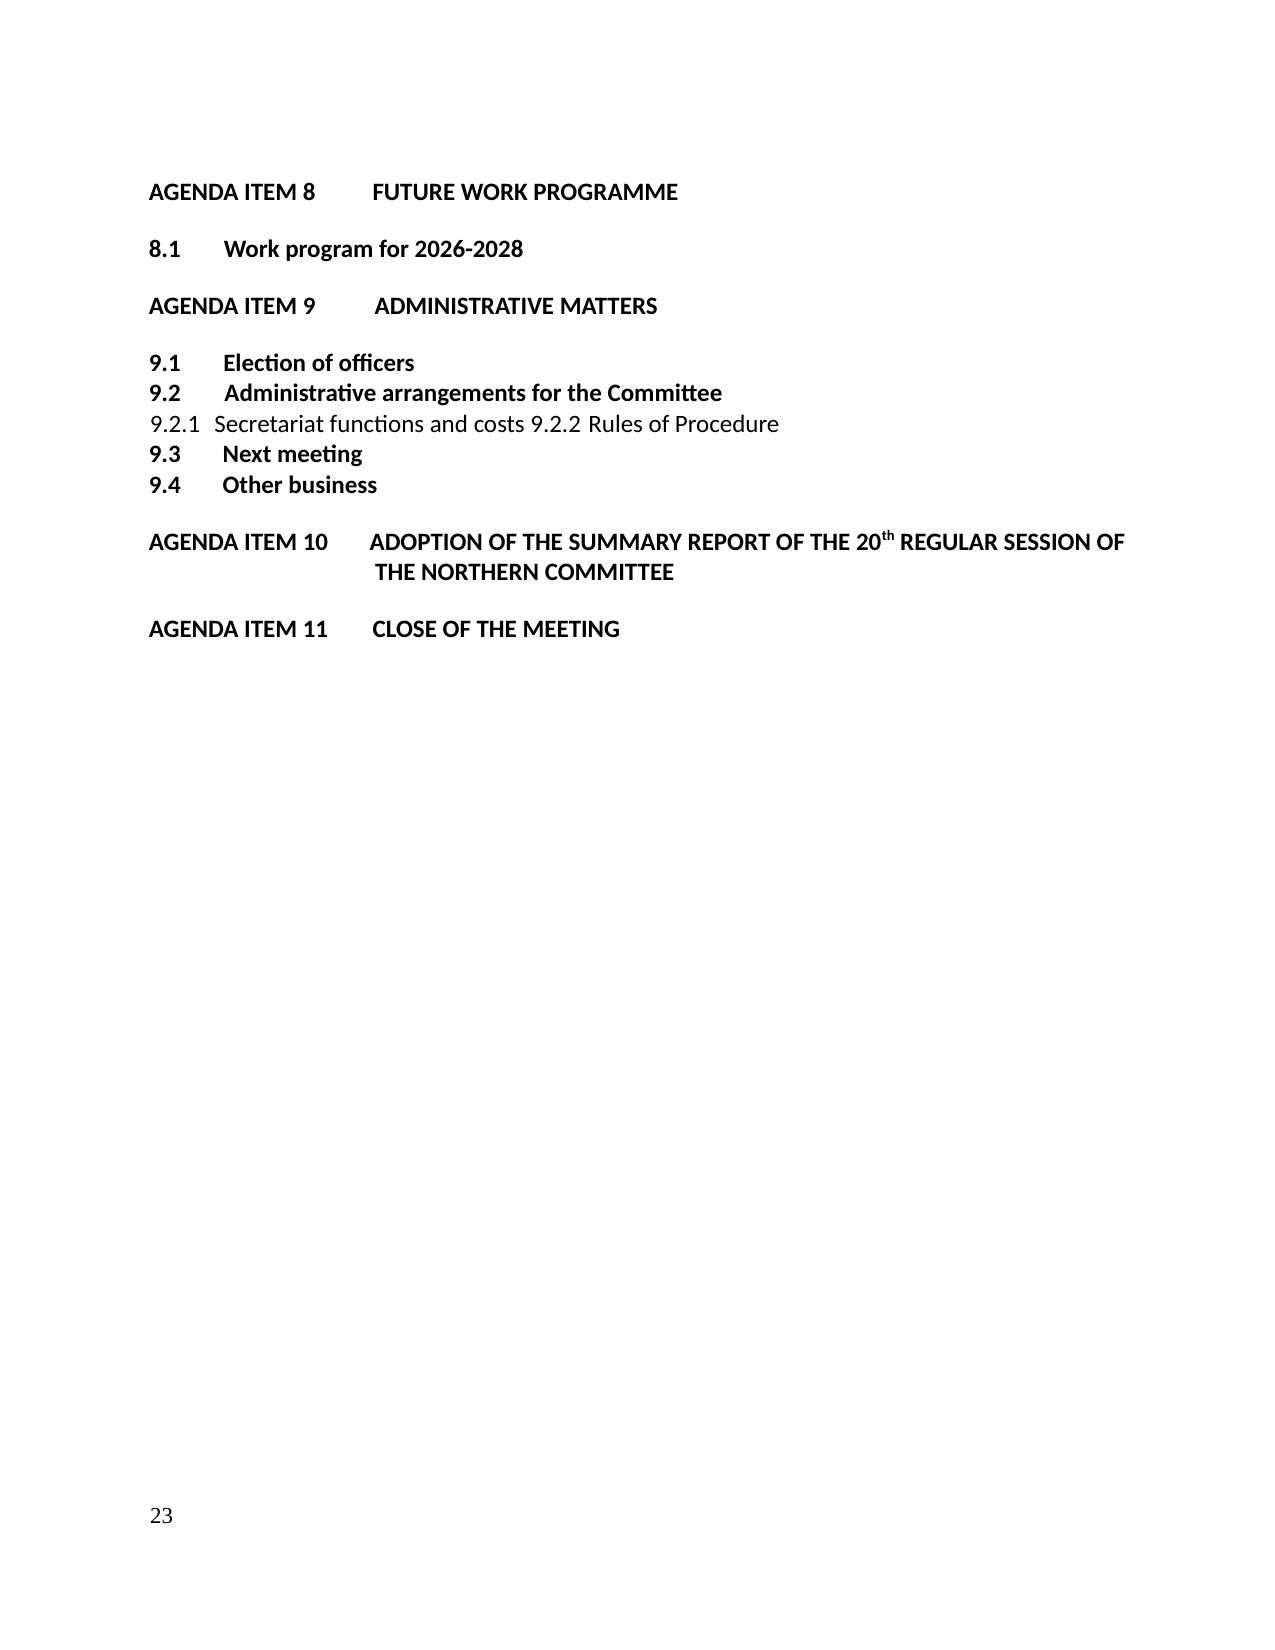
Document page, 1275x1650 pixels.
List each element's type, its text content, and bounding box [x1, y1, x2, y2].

text AGENDA ITEM 11 CLOSE OF THE MEETING [148, 613, 1125, 644]
text 9.3 Next meeting [148, 438, 1125, 469]
text AGENDA ITEM 9 ADMINISTRATIVE MATTERS [148, 290, 1125, 321]
text AGENDA ITEM 8 FUTURE WORK PROGRAMME [148, 176, 1125, 207]
text 9.2.1 Secretariat functions and costs 9.2.2 Rules of Procedure [149, 408, 1125, 438]
text 9.4 Other business [148, 469, 1125, 499]
text 9.1 Election of officers [148, 347, 1125, 377]
text THE NORTHERN COMMITTEE [375, 556, 1125, 587]
text AGENDA ITEM 10 ADOPTION OF THE SUMMARY REPORT OF THE 20th REGULAR SESSION OF [148, 526, 1125, 556]
text 8.1 Work program for 2026-2028 [148, 233, 1125, 264]
text 9.2 Administrative arrangements for the Committee [148, 377, 1125, 408]
